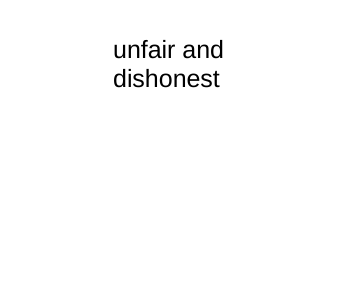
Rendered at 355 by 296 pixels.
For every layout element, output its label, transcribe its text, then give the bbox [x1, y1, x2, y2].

text unfair and dishonest [113, 35, 242, 93]
